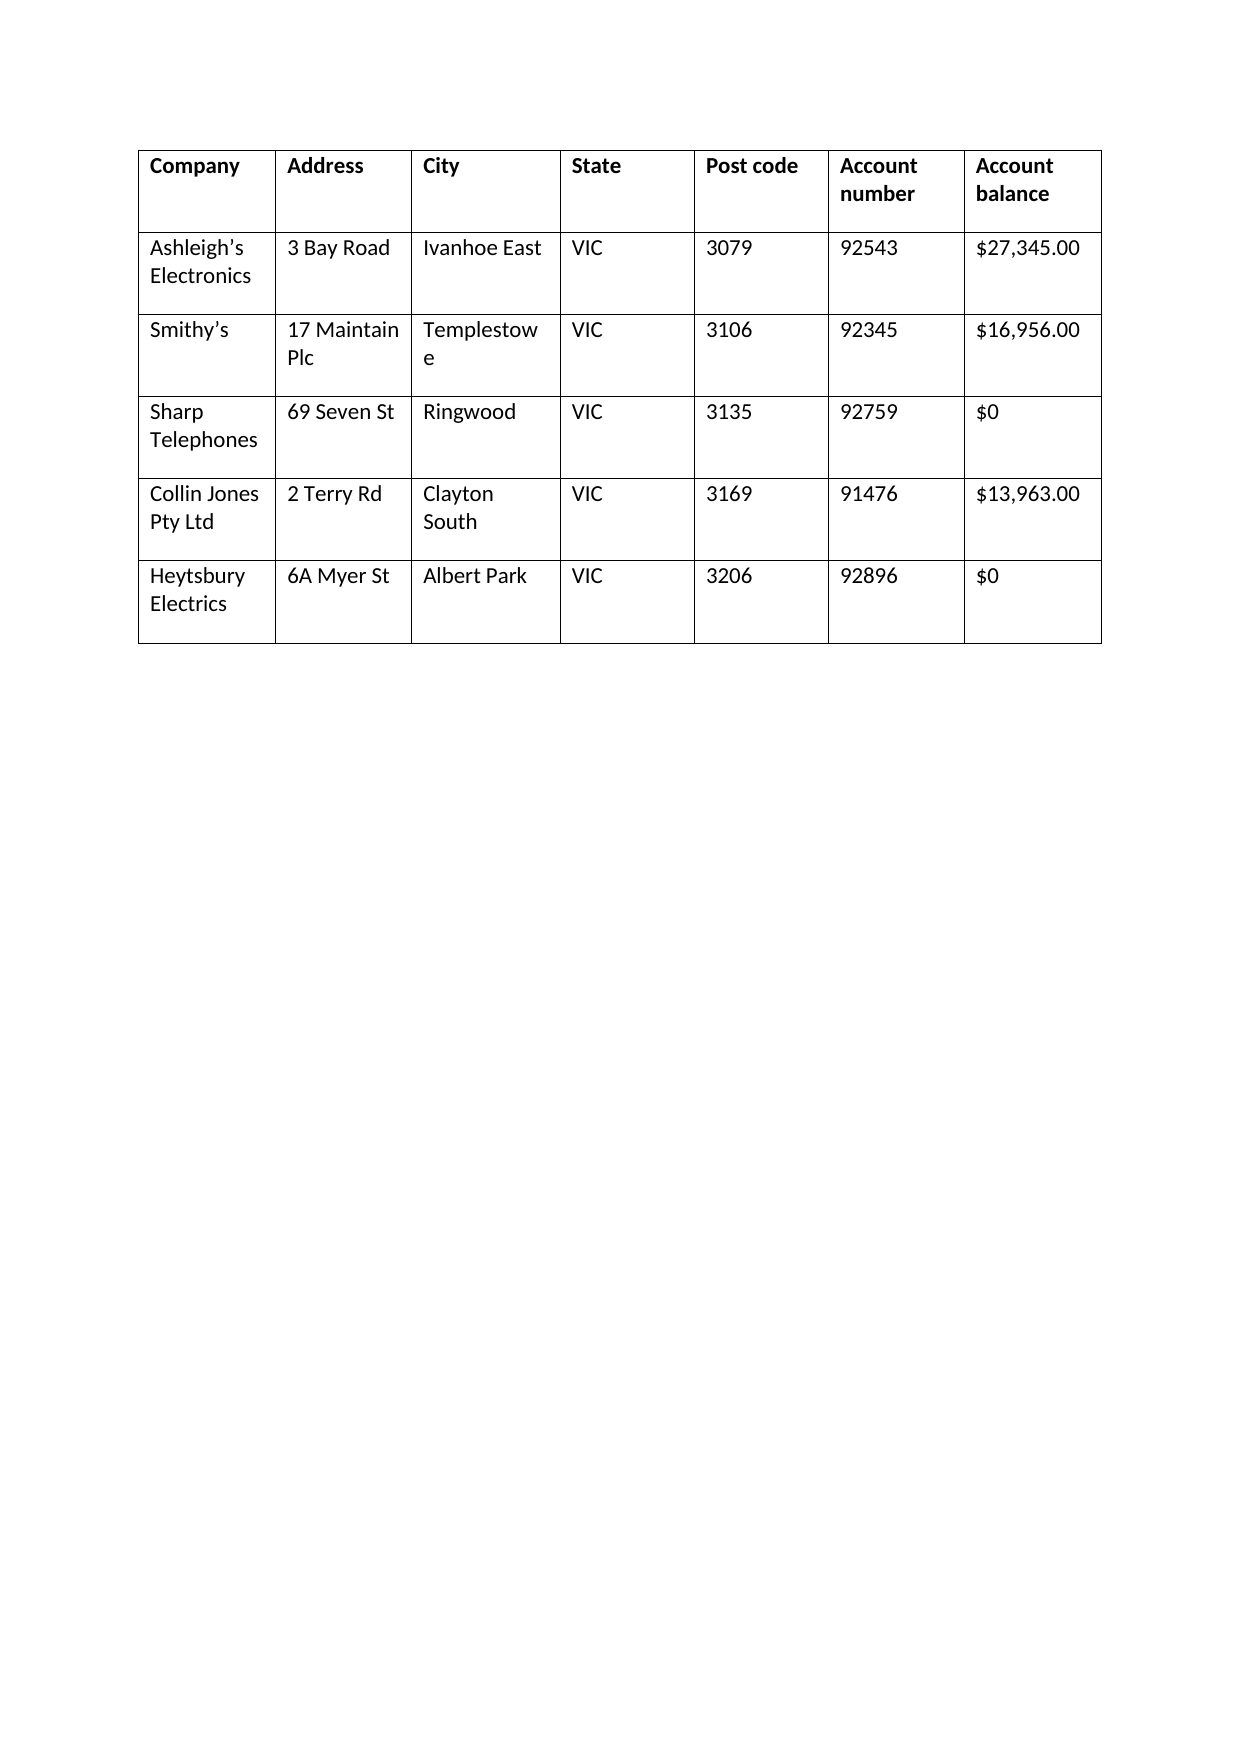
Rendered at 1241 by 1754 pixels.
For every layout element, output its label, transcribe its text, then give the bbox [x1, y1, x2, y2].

table_cell $13,963.00 [965, 479, 1101, 560]
table_cell 3169 [695, 479, 828, 560]
table_cell Templestowe [412, 315, 560, 396]
table_cell 91476 [829, 479, 964, 560]
table_header Address [276, 151, 411, 232]
table_header Account balance [965, 151, 1101, 232]
table_cell 92345 [829, 315, 964, 396]
table_cell VIC [561, 233, 694, 314]
table_cell $0 [965, 561, 1101, 642]
table_cell $0 [965, 397, 1101, 478]
table_cell VIC [561, 561, 694, 642]
table_cell Ashleigh’s Electronics [139, 233, 275, 314]
table_cell Ringwood [412, 397, 560, 478]
table_cell Sharp Telephones [139, 397, 275, 478]
table_cell Clayton South [412, 479, 560, 560]
table_cell 17 Maintain Plc [276, 315, 411, 396]
table_cell VIC [561, 479, 694, 560]
table_cell Ivanhoe East [412, 233, 560, 314]
table_cell 3135 [695, 397, 828, 478]
table_header City [412, 151, 560, 232]
table_cell Albert Park [412, 561, 560, 642]
table_cell 69 Seven St [276, 397, 411, 478]
table_cell Heytsbury Electrics [139, 561, 275, 642]
table_cell Collin Jones Pty Ltd [139, 479, 275, 560]
table_cell 92759 [829, 397, 964, 478]
table_cell 3106 [695, 315, 828, 396]
table_cell 3 Bay Road [276, 233, 411, 314]
table_cell Smithy’s [139, 315, 275, 396]
table_cell 6A Myer St [276, 561, 411, 642]
table_cell $16,956.00 [965, 315, 1101, 396]
table_header Company [139, 151, 275, 232]
table_cell VIC [561, 315, 694, 396]
table_cell 92896 [829, 561, 964, 642]
table_cell 2 Terry Rd [276, 479, 411, 560]
table_header Account number [829, 151, 964, 232]
table_cell 3079 [695, 233, 828, 314]
table_cell $27,345.00 [965, 233, 1101, 314]
table_header State [561, 151, 694, 232]
table_cell 92543 [829, 233, 964, 314]
table_cell 3206 [695, 561, 828, 642]
table_cell VIC [561, 397, 694, 478]
table_header Post code [695, 151, 828, 232]
